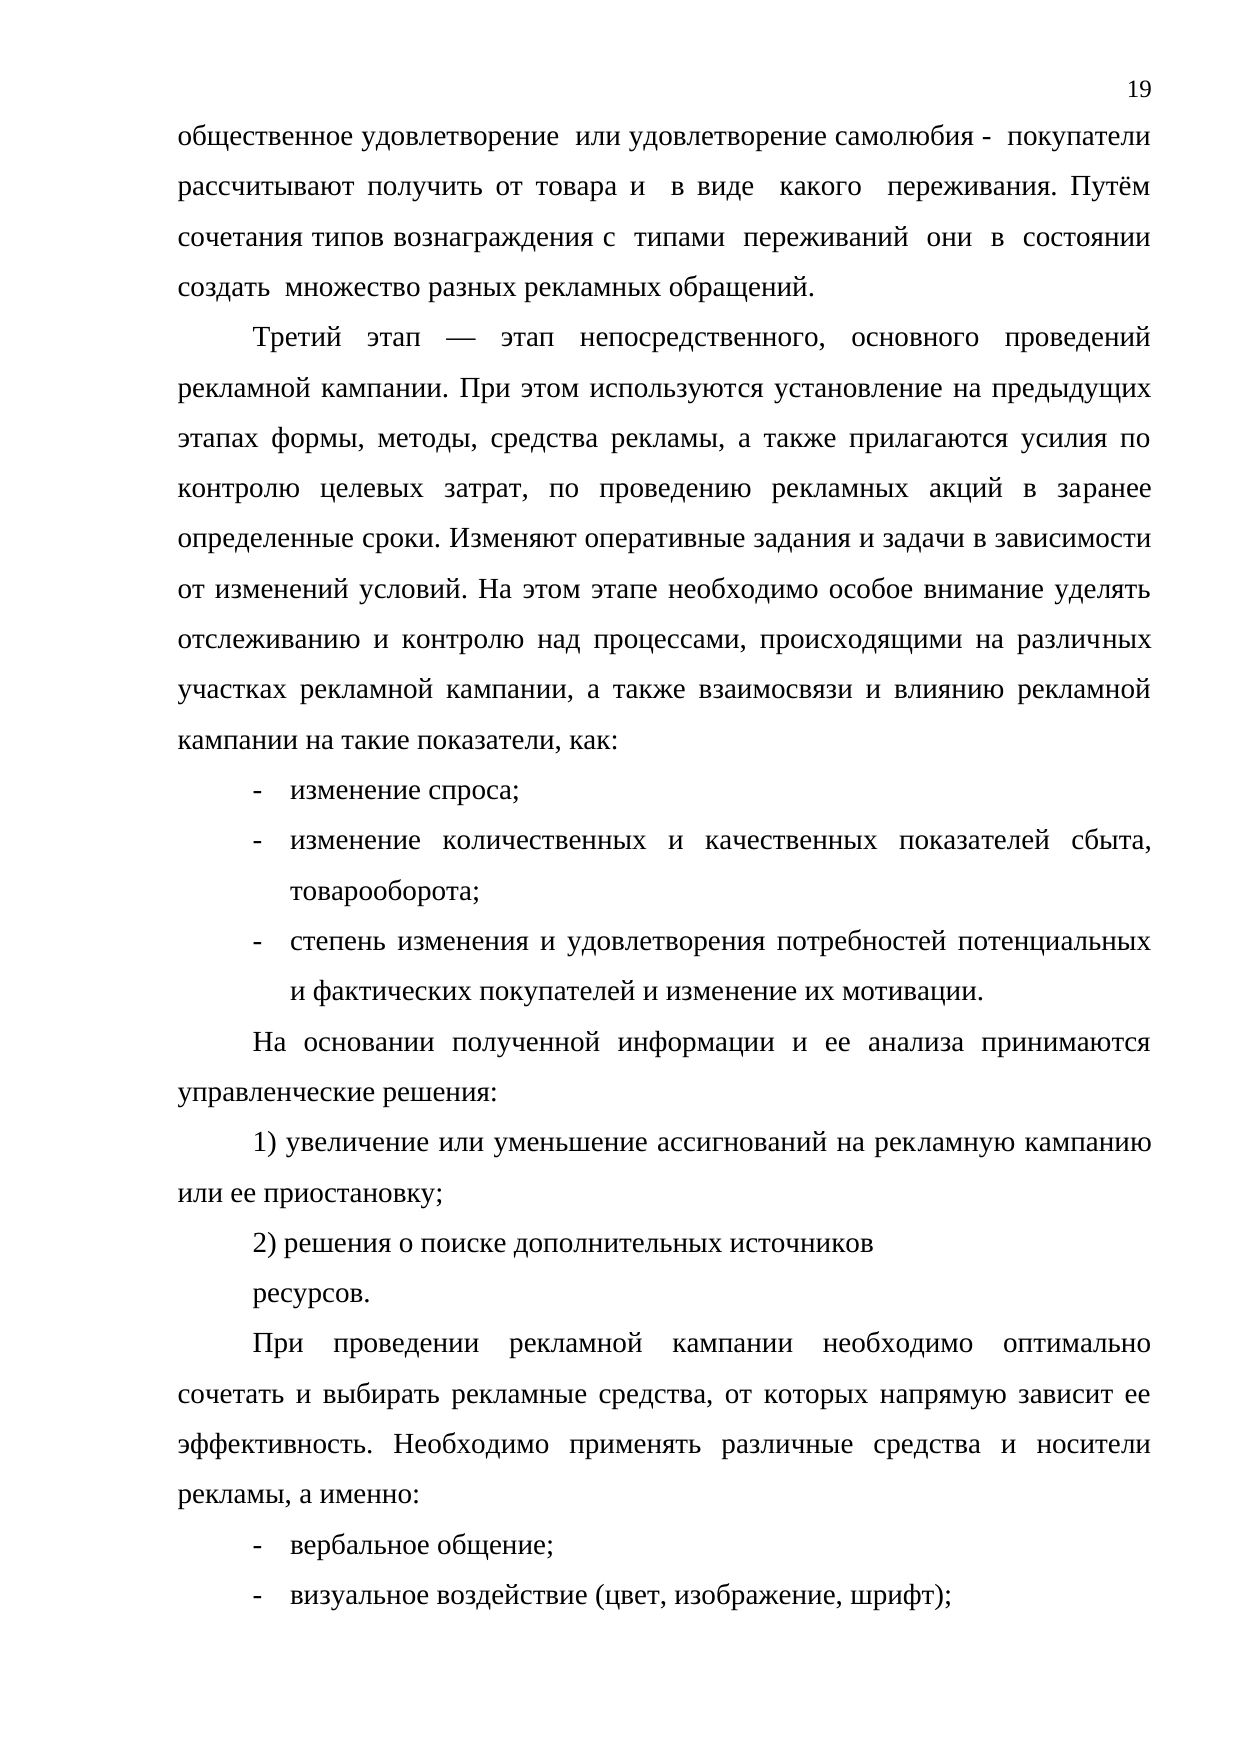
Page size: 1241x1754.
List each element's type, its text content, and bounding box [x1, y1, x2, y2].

text 1) увеличение или уменьшение ассигнований на рекламную кампанию или ее приостановку; [177, 1124, 1152, 1208]
text Третий этап — этап непосредственного, основного проведений рекламной кампании. При этом используются установление на предыдущих этапах формы, методы, средства рекламы, а также прилагаются усилия по контролю целевых затрат, по проведению рекламных акций в заранее определенные сроки. Изменяют оперативные задания и задачи в зависимости от изменений условий. На этом этапе необходимо особое внимание уделять отслеживанию и контролю над процессами, происходящими на различных участках рекламной кампании, а также взаимосвязи и влиянию рекламной кампании на такие показатели, как: [177, 319, 1152, 755]
list изменение количественных и качественных показателей сбыта, товарооборота; [252, 822, 1152, 906]
text На основании полученной информации и ее анализа принимаются управленческие решения: [177, 1024, 1152, 1108]
text При проведении рекламной кампании необходимо оптимально сочетать и выбирать рекламные средства, от которых напрямую зависит ее эффективность. Необходимо применять различные средства и носители рекламы, а именно: [177, 1326, 1152, 1510]
text ресурсов. [177, 1275, 1152, 1309]
list изменение спроса; [252, 772, 1152, 806]
list вербальное общение; [252, 1527, 1152, 1560]
list степень изменения и удовлетворения потребностей потенциальных и фактических покупателей и изменение их мотивации. [252, 923, 1152, 1007]
text 2) решения о поиске дополнительных источников [177, 1225, 1152, 1258]
list визуальное воздействие (цвет, изображение, шрифт); [252, 1577, 1152, 1611]
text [177, 118, 1152, 303]
